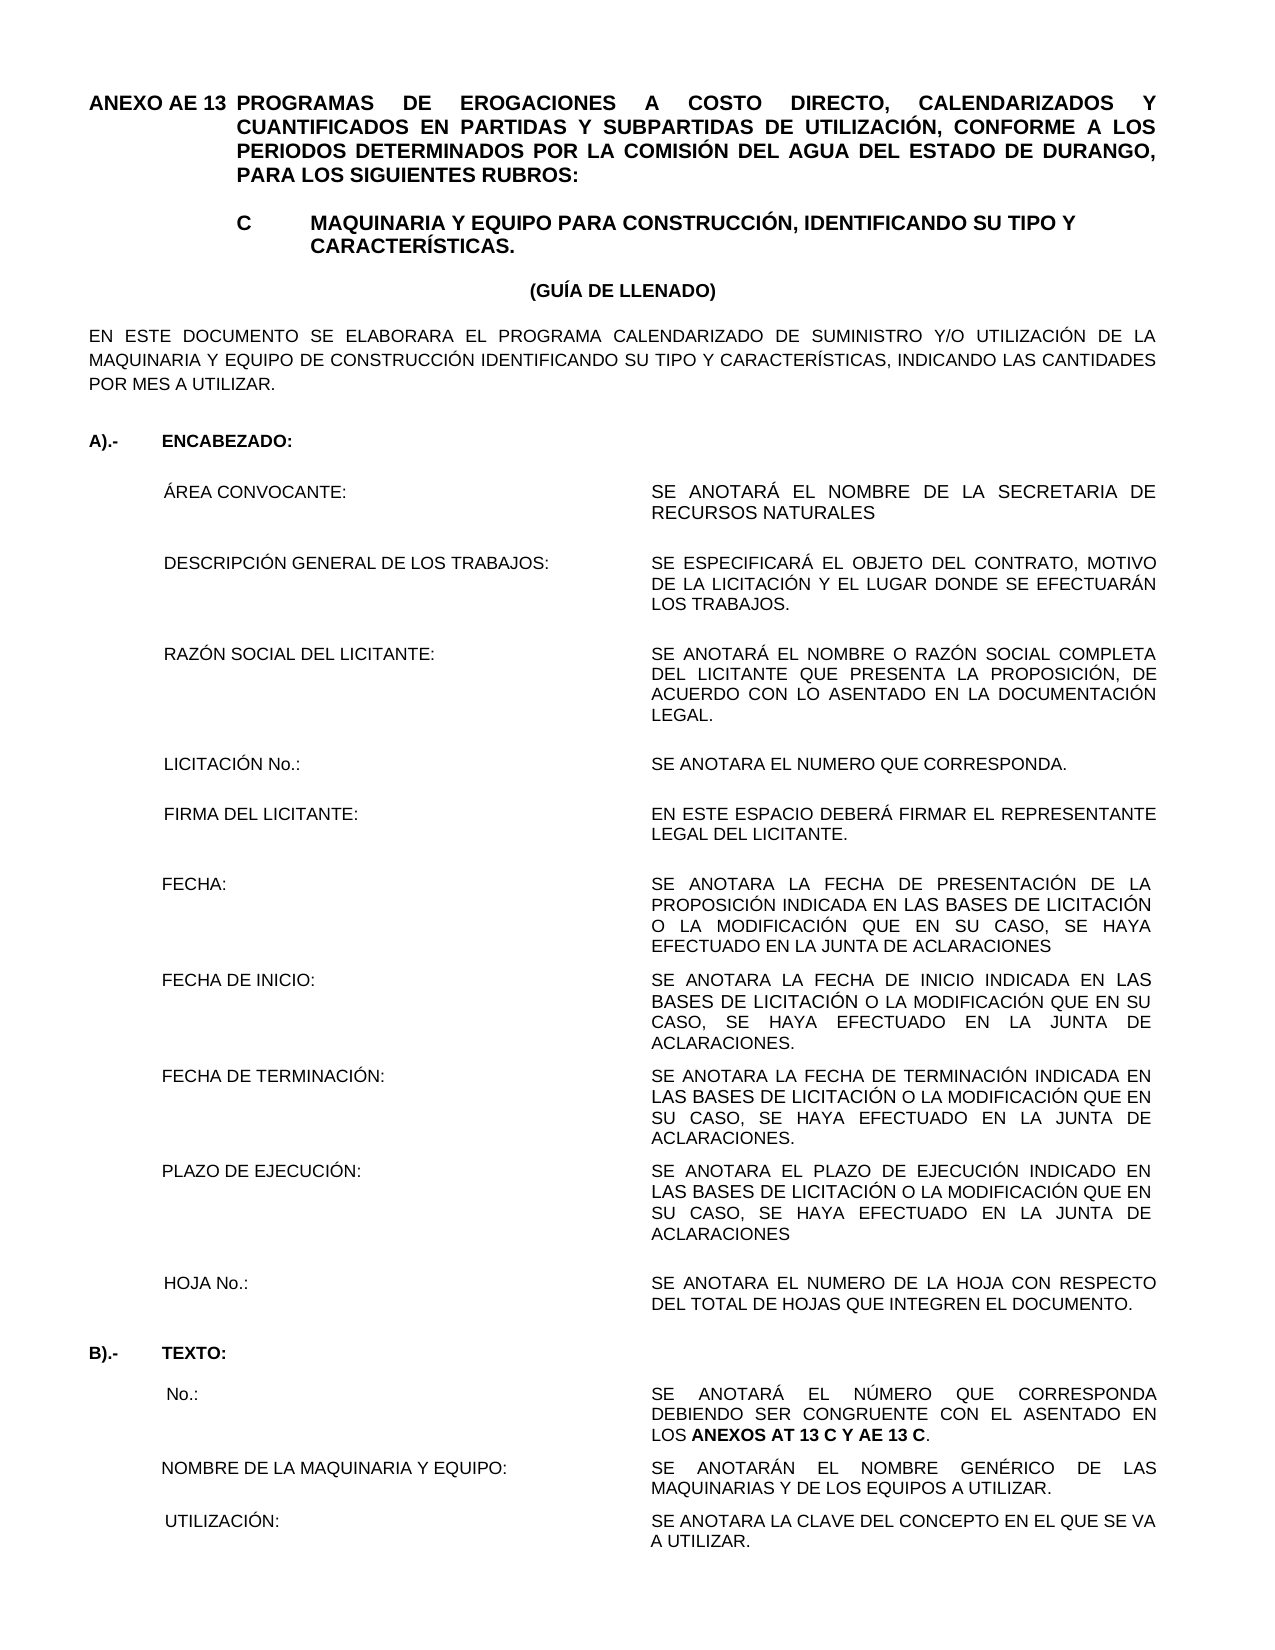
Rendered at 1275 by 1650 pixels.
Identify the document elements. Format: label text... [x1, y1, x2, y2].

text EN ESTE DOCUMENTO SE ELABORARA EL PROGRAMA CALENDARIZADO DE SUMINISTRO Y/O UTILIZACIÓN DE LA MAQUINARIA Y EQUIPO DE CONSTRUCCIÓN IDENTIFICANDO SU TIPO Y CARACTERÍSTICAS, INDICANDO LAS CANTIDADES POR MES A UTILIZAR. [89, 323, 1157, 396]
text ÁREA CONVOCANTE: SE ANOTARÁ EL NOMBRE DE LA SECRETARIA DE RECURSOS NATURALES [164, 481, 1157, 524]
text B).- TEXTO: [89, 1343, 1157, 1363]
text LICITACIÓN No.: SE ANOTARA EL NUMERO QUE CORRESPONDA. [164, 754, 1157, 774]
text FIRMA DEL LICITANTE: EN ESTE ESPACIO DEBERÁ FIRMAR EL REPRESENTANTE LEGAL DEL LICITANTE. [164, 804, 1157, 844]
text HOJA No.: SE ANOTARA EL NUMERO DE LA HOJA CON RESPECTO DEL TOTAL DE HOJAS QUE INTEGREN EL DOCUMENTO. [164, 1273, 1157, 1314]
text FECHA DE TERMINACIÓN: SE ANOTARA LA FECHA DE TERMINACIÓN INDICADA EN LAS BASES DE LICITACIÓN O LA MODIFICACIÓN QUE EN SU CASO, SE HAYA EFECTUADO EN LA JUNTA DE ACLARACIONES. [162, 1066, 1152, 1148]
text UTILIZACIÓN: SE ANOTARA LA CLAVE DEL CONCEPTO EN EL QUE SE VA A UTILIZAR. [164, 1511, 1157, 1552]
text RAZÓN SOCIAL DEL LICITANTE: SE ANOTARÁ EL NOMBRE O RAZÓN SOCIAL COMPLETA DEL LICITANTE QUE PRESENTA LA PROPOSICIÓN, DE ACUERDO CON LO ASENTADO EN LA DOCUMENTACIÓN LEGAL. [164, 643, 1157, 725]
text FECHA DE INICIO: SE ANOTARA LA FECHA DE INICIO INDICADA EN LAS BASES DE LICITACIÓN O LA MODIFICACIÓN QUE EN SU CASO, SE HAYA EFECTUADO EN LA JUNTA DE ACLARACIONES. [162, 969, 1152, 1053]
text FECHA: SE ANOTARA LA FECHA DE PRESENTACIÓN DE LA PROPOSICIÓN INDICADA EN LAS BASES DE LICITACIÓN O LA MODIFICACIÓN QUE EN SU CASO, SE HAYA EFECTUADO EN LA JUNTA DE ACLARACIONES [162, 874, 1152, 957]
text A).- ENCABEZADO: [89, 426, 1152, 451]
text PLAZO DE EJECUCIÓN: SE ANOTARA EL PLAZO DE EJECUCIÓN INDICADO EN LAS BASES DE LICITACIÓN O LA MODIFICACIÓN QUE EN SU CASO, SE HAYA EFECTUADO EN LA JUNTA DE ACLARACIONES [162, 1161, 1152, 1244]
text DESCRIPCIÓN GENERAL DE LOS TRABAJOS: SE ESPECIFICARÁ EL OBJETO DEL CONTRATO, MOTIVO DE LA LICITACIÓN Y EL LUGAR DONDE SE EFECTUARÁN LOS TRABAJOS. [164, 553, 1157, 614]
text NOMBRE DE LA MAQUINARIA Y EQUIPO: SE ANOTARÁN EL NOMBRE GENÉRICO DE LAS MAQUINARIAS Y DE LOS EQUIPOS A UTILIZAR. [161, 1457, 1157, 1498]
text No.: SE ANOTARÁ EL NÚMERO QUE CORRESPONDA DEBIENDO SER CONGRUENTE CON EL ASENTADO EN LOS ANEXOS AT 13 C Y AE 13 C. [118, 1384, 1157, 1445]
